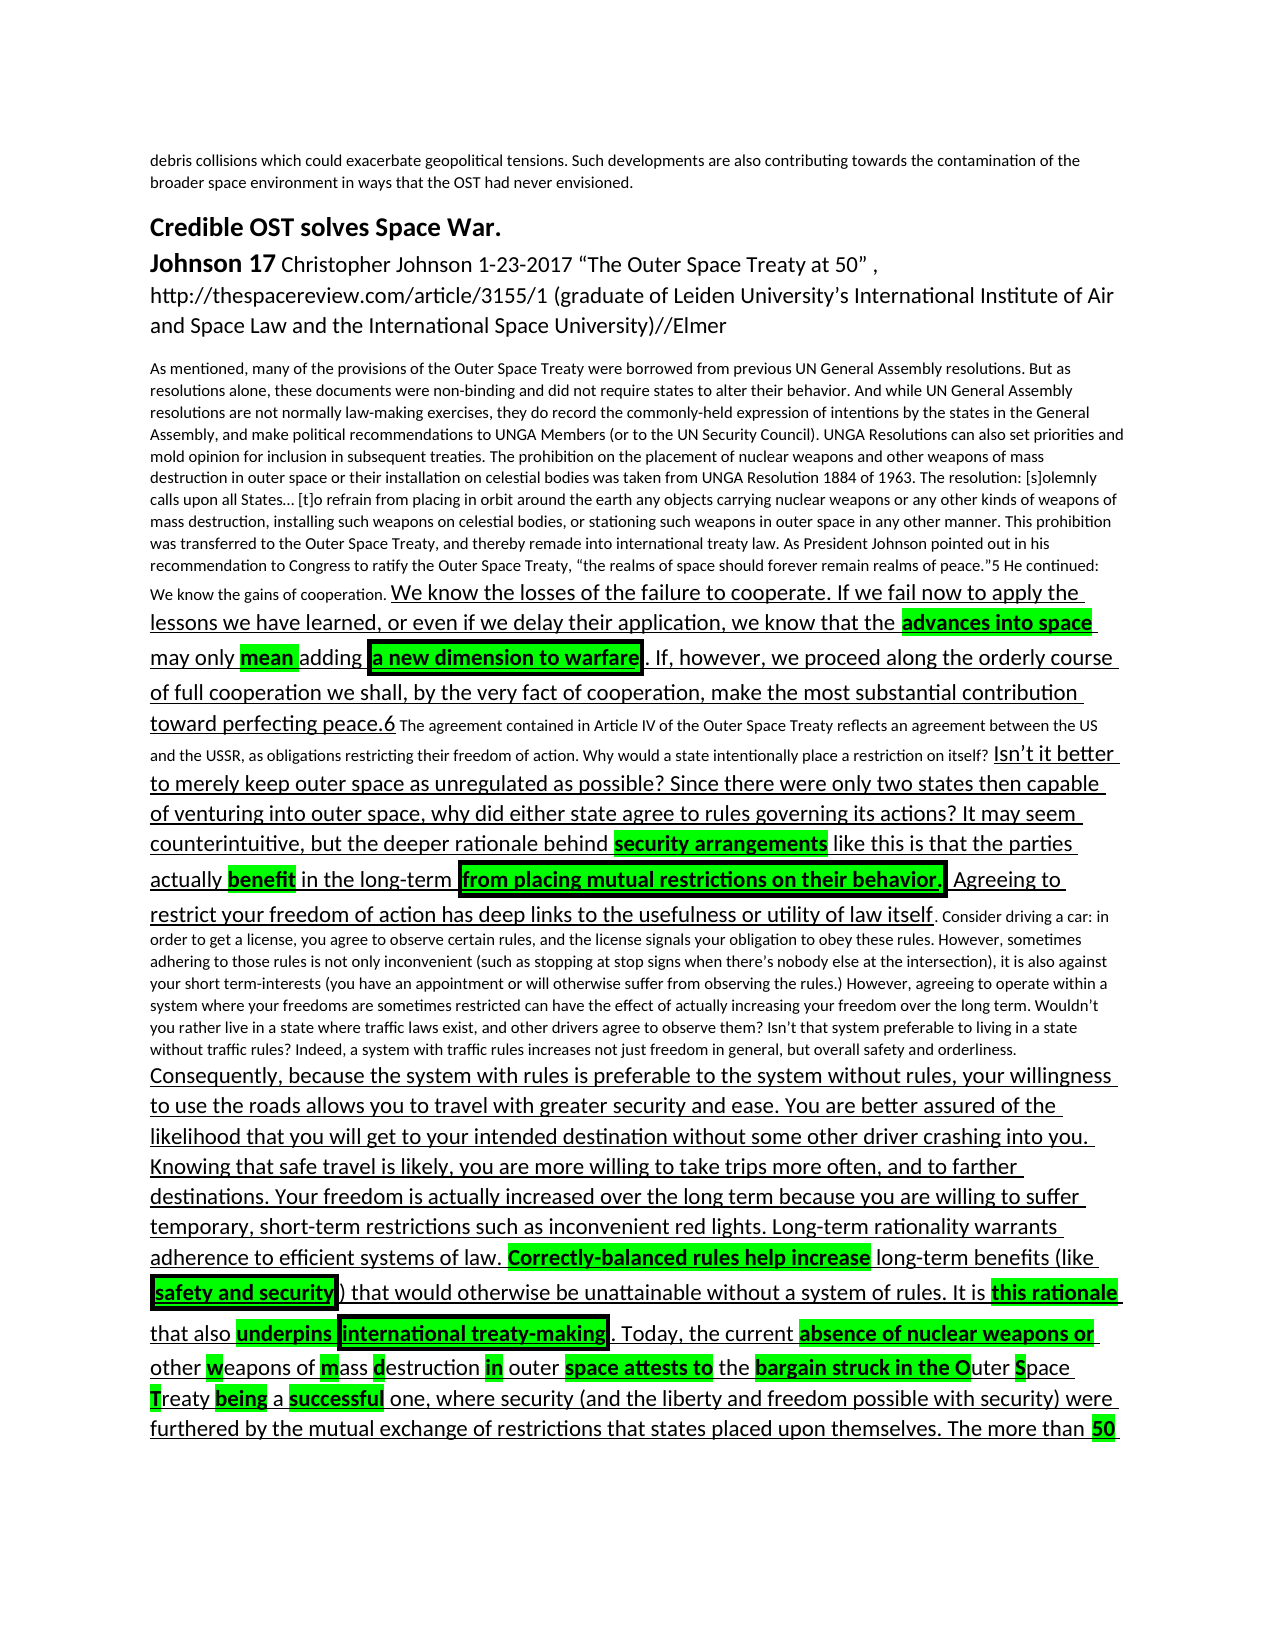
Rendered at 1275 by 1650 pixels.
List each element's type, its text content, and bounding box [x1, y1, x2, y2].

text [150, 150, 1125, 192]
subtitle Credible OST solves Space War. [150, 210, 1125, 243]
text Johnson 17 Christopher Johnson 1-23-2017 “The Outer Space Treaty at 50” , http://thespacereview.com/article/3155/1 (graduate of Leiden University’s International Institute of Air and Space Law and the International Space University)//Elmer [150, 246, 1125, 339]
